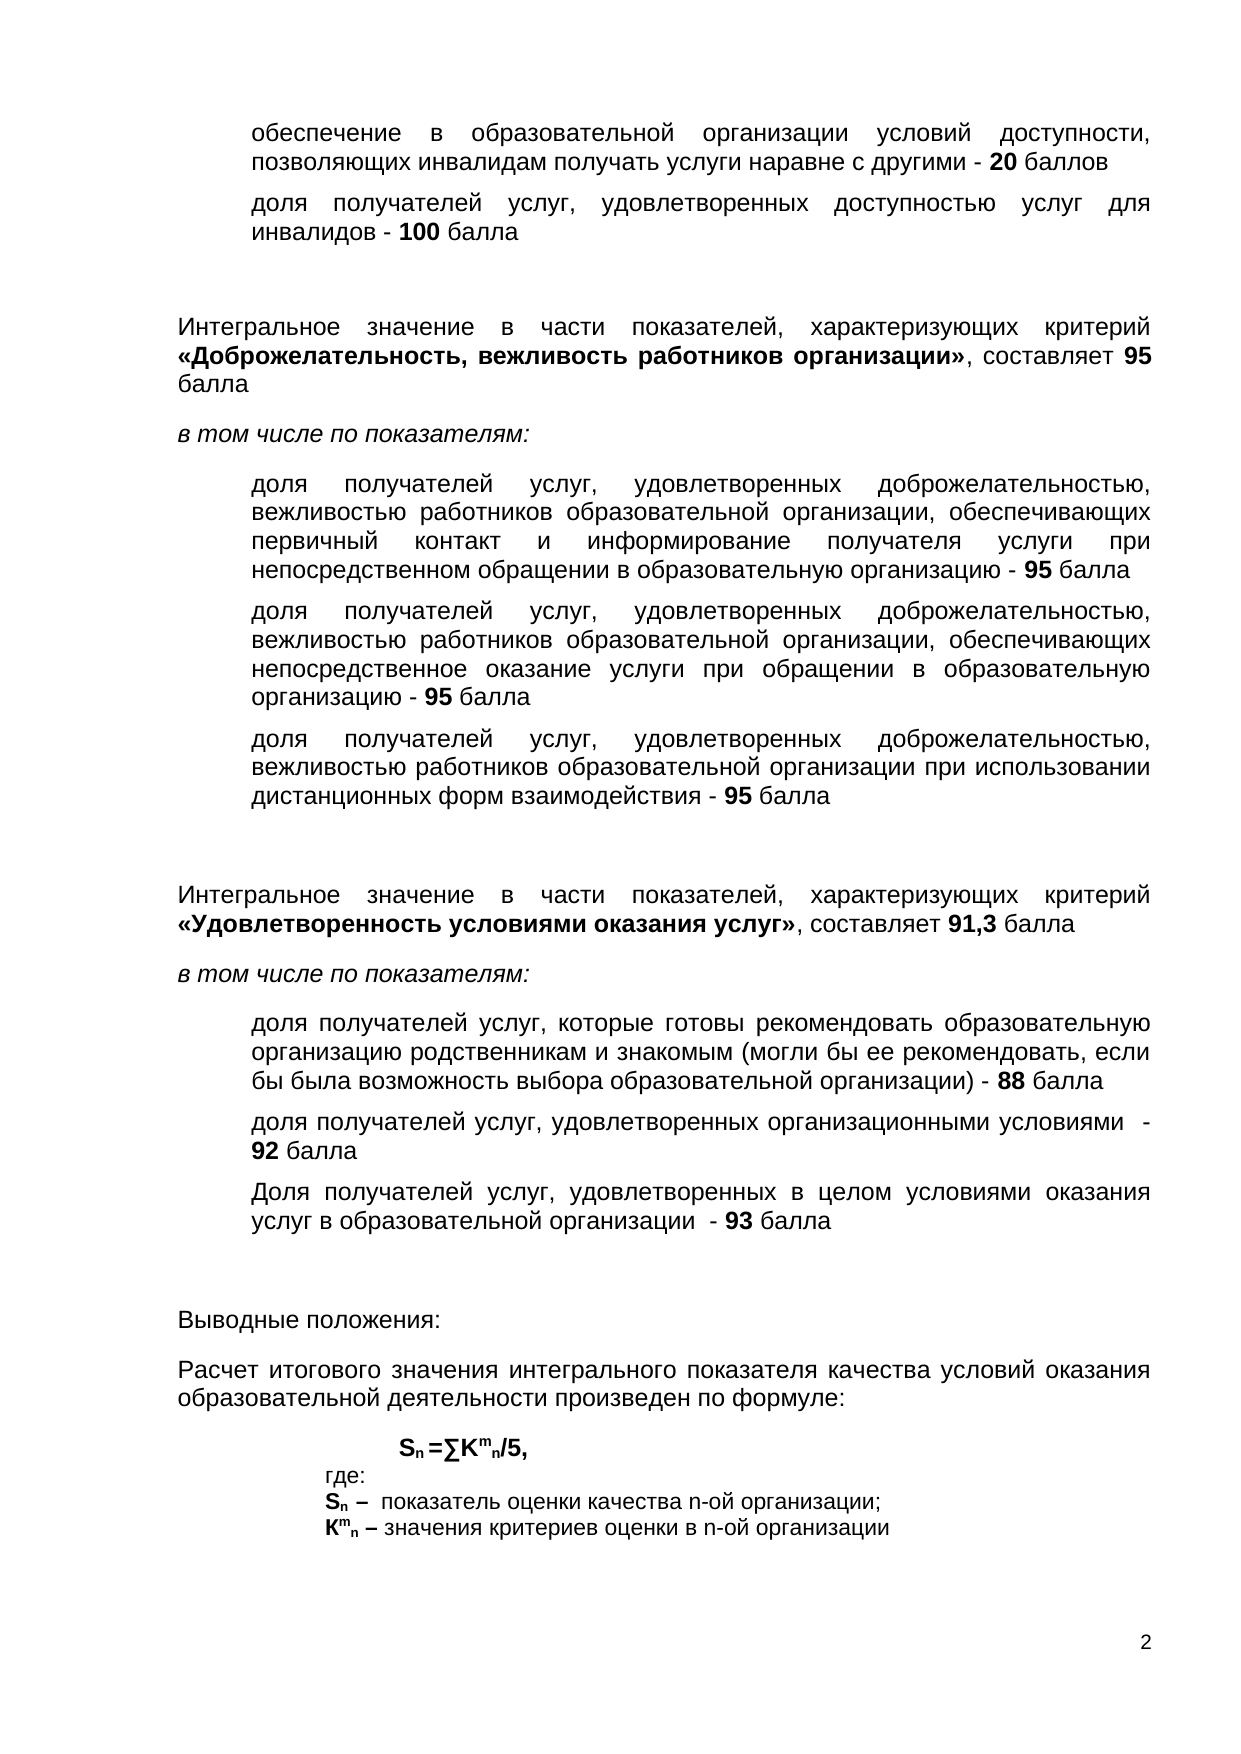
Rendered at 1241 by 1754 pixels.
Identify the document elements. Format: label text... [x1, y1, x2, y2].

text доля получателей услуг, удовлетворенных доброжелательностью, вежливостью работников образовательной организации, обеспечивающих первичный контакт и информирование получателя услуги при непосредственном обращении в образовательную организацию - 95 балла [251, 468, 1152, 583]
text Интегральное значение в части показателей, характеризующих критерий «Удовлетворенность условиями оказания услуг», составляет 91,3 балла [177, 880, 1152, 938]
text Sn =∑Kmn/5, [398, 1433, 1152, 1462]
text в том числе по показателям: [177, 419, 1152, 448]
text доля получателей услуг, удовлетворенных организационными условиями - 92 балла [251, 1107, 1152, 1164]
text Выводные положения: [177, 1305, 1152, 1334]
text обеспечение в образовательной организации условий доступности, позволяющих инвалидам получать услуги наравне с другими - 20 баллов [251, 118, 1152, 176]
text в том числе по показателям: [177, 959, 1152, 987]
text Интегральное значение в части показателей, характеризующих критерий «Доброжелательность, вежливость работников организации», составляет 95 балла [177, 312, 1152, 398]
text Кmn – значения критериев оценки в n-ой организации [325, 1514, 1152, 1541]
text Расчет итогового значения интегрального показателя качества условий оказания образовательной деятельности произведен по формуле: [177, 1354, 1152, 1412]
text доля получателей услуг, удовлетворенных доступностью услуг для инвалидов - 100 балла [251, 188, 1152, 246]
text доля получателей услуг, удовлетворенных доброжелательностью, вежливостью работников образовательной организации при использовании дистанционных форм взаимодействия - 95 балла [251, 723, 1152, 810]
text где: [325, 1462, 1152, 1488]
text доля получателей услуг, удовлетворенных доброжелательностью, вежливостью работников образовательной организации, обеспечивающих непосредственное оказание услуги при обращении в образовательную организацию - 95 балла [251, 596, 1152, 711]
text Доля получателей услуг, удовлетворенных в целом условиями оказания услуг в образовательной организации - 93 балла [251, 1177, 1152, 1234]
text Sn – показатель оценки качества n-ой организации; [325, 1488, 1152, 1514]
text доля получателей услуг, которые готовы рекомендовать образовательную организацию родственникам и знакомым (могли бы ее рекомендовать, если бы была возможность выбора образовательной организации) - 88 балла [251, 1008, 1152, 1094]
